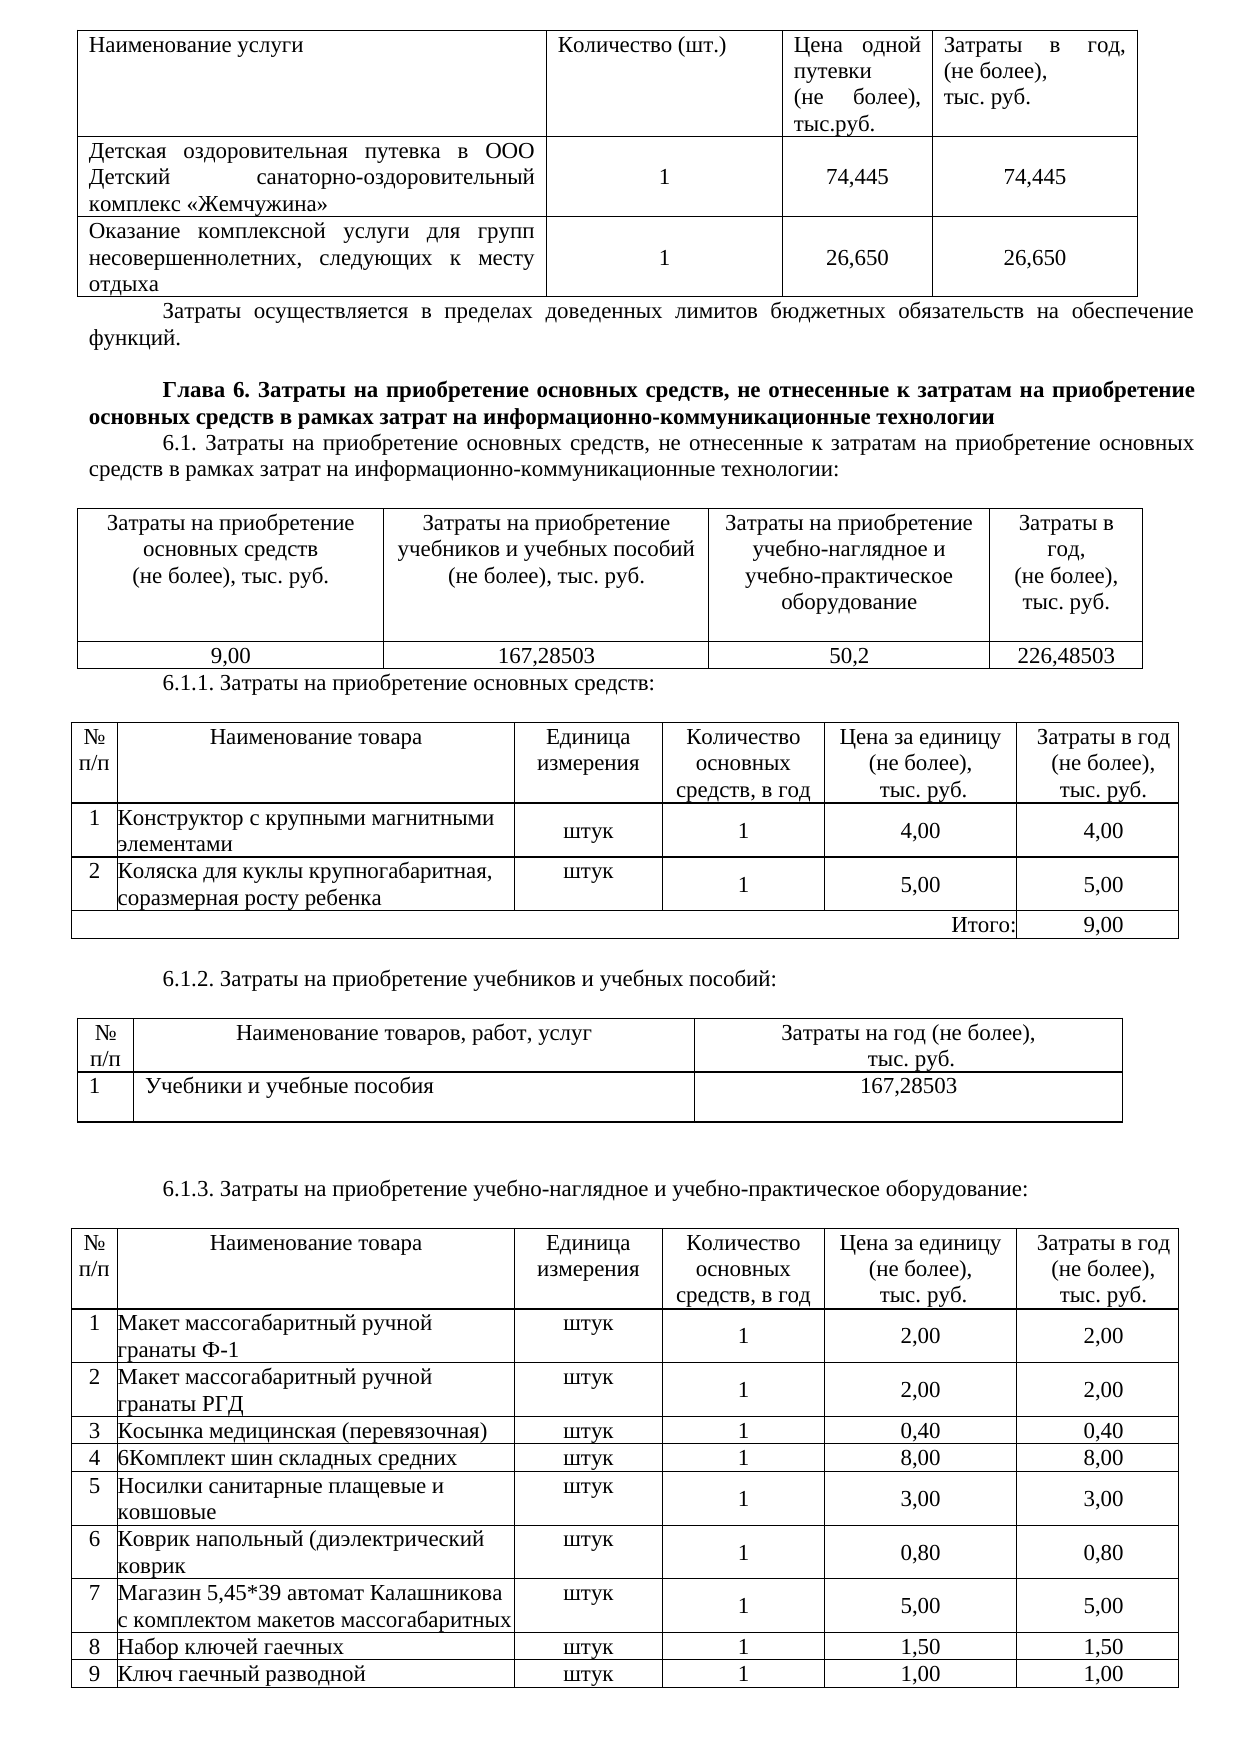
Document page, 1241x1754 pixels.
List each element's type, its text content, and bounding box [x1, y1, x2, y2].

table_cell 167,28503 [384, 642, 708, 668]
table_cell Коляска для куклы крупногабаритная, соразмерная росту ребенка [118, 858, 514, 910]
table_cell 4 [72, 1444, 117, 1471]
table_cell штук [515, 804, 662, 856]
table_header Цена за единицу (не более), тыс. руб. [825, 723, 1016, 802]
table_cell штук [515, 1579, 662, 1632]
table_cell 4,00 [1017, 804, 1178, 856]
table_header Затраты на приобретение учебников и учебных пособий (не более), тыс. руб. [384, 509, 708, 641]
table_cell 1 [663, 1417, 824, 1443]
table_cell штук [515, 1472, 662, 1524]
table_cell штук [515, 1444, 662, 1471]
table_header Цена одной путевки (не более), тыс.руб. [783, 31, 932, 136]
table_cell 9,00 [1017, 911, 1178, 938]
table_cell 7 [72, 1579, 117, 1632]
table_header Затраты в год (не более), тыс. руб. [1017, 1229, 1178, 1308]
table_cell 1 [663, 1363, 824, 1416]
table_cell 6Комплект шин складных средних [118, 1444, 514, 1471]
table_cell 1 [547, 137, 782, 216]
table_cell 2 [72, 858, 117, 910]
table_cell 0,80 [825, 1526, 1016, 1578]
table_cell 5,00 [1017, 1579, 1178, 1632]
table_cell 1 [663, 1444, 824, 1471]
table_cell 2,00 [1017, 1310, 1178, 1362]
table_cell 1 [663, 1633, 824, 1659]
table_cell Коврик напольный (диэлектрический коврик [118, 1526, 514, 1578]
table_cell штук [515, 1526, 662, 1578]
table_header Затраты на приобретение учебно-наглядное и учебно-практическое оборудование [709, 509, 989, 641]
table_cell 2,00 [825, 1310, 1016, 1362]
table_cell штук [515, 1417, 662, 1443]
table_header Наименование товара [118, 1229, 514, 1308]
table_cell 1 [663, 1579, 824, 1632]
table_cell 8,00 [1017, 1444, 1178, 1471]
table_cell 3 [72, 1417, 117, 1443]
text 6.1. Затраты на приобретение основных средств, не отнесенные к затратам на приобретение основных средств в рамках затрат на информационно-коммуникационные технологии: [89, 429, 1196, 482]
table_cell Макет массогабаритный ручной гранаты Ф-1 [118, 1310, 514, 1362]
table_cell 2,00 [1017, 1363, 1178, 1416]
table_cell 2,00 [825, 1363, 1016, 1416]
table_cell 1,50 [1017, 1633, 1178, 1659]
table_cell штук [515, 1363, 662, 1416]
table_cell 226,48503 [990, 642, 1142, 668]
table_header Единица измерения [515, 1229, 662, 1308]
table_cell штук [515, 1310, 662, 1362]
table_cell 26,650 [783, 217, 932, 296]
table_cell 74,445 [933, 137, 1137, 216]
table_cell Косынка медицинская (перевязочная) [118, 1417, 514, 1443]
table_cell штук [515, 1660, 662, 1687]
table_cell Набор ключей гаечных [118, 1633, 514, 1659]
table_cell 1 [663, 858, 824, 910]
table_header Затраты в год (не более), тыс. руб. [1017, 723, 1178, 802]
table_cell Носилки санитарные плащевые и ковшовые [118, 1472, 514, 1524]
table_cell 5,00 [825, 858, 1016, 910]
table_header Затраты в год, (не более), тыс. руб. [933, 31, 1137, 136]
table_header Количество основных средств, в год [663, 723, 824, 802]
table_header Единица измерения [515, 723, 662, 802]
table_cell 1 [72, 1310, 117, 1362]
table_cell Магазин 5,45*39 автомат Калашникова с комплектом макетов массогабаритных [118, 1579, 514, 1632]
table_cell Итого: [72, 911, 1016, 938]
table_header Цена за единицу (не более), тыс. руб. [825, 1229, 1016, 1308]
table_cell 5,00 [825, 1579, 1016, 1632]
table_cell 1 [547, 217, 782, 296]
table_cell штук [515, 858, 662, 910]
table_header Наименование товаров, работ, услуг [134, 1019, 694, 1071]
text 6.1.2. Затраты на приобретение учебников и учебных пособий: [89, 965, 1196, 991]
table_cell 1 [663, 1472, 824, 1524]
table_cell Макет массогабаритный ручной гранаты РГД [118, 1363, 514, 1416]
table_cell 1 [72, 804, 117, 856]
table_cell 5 [72, 1472, 117, 1524]
table_header Количество основных средств, в год [663, 1229, 824, 1308]
table_header Затраты в год, (не более), тыс. руб. [990, 509, 1142, 641]
table_cell 2 [72, 1363, 117, 1416]
table_header Затраты на год (не более), тыс. руб. [695, 1019, 1122, 1071]
table_cell 26,650 [933, 217, 1137, 296]
table_cell 9 [72, 1660, 117, 1687]
table_cell 1 [78, 1073, 133, 1121]
table_cell 167,28503 [695, 1073, 1122, 1121]
table_cell Детская оздоровительная путевка в ООО Детский санаторно-оздоровительный комплекс «Жемчужина» [78, 137, 546, 216]
table_cell 1 [663, 1660, 824, 1687]
table_cell Оказание комплексной услуги для групп несовершеннолетних, следующих к месту отдыха [78, 217, 546, 296]
text 6.1.1. Затраты на приобретение основных средств: [89, 669, 1196, 696]
table_cell 1,00 [825, 1660, 1016, 1687]
table_cell 0,80 [1017, 1526, 1178, 1578]
table_cell 1 [663, 804, 824, 856]
table_cell 4,00 [825, 804, 1016, 856]
table_cell 0,40 [1017, 1417, 1178, 1443]
table_header Наименование услуги [78, 31, 546, 136]
table_cell 8,00 [825, 1444, 1016, 1471]
table_cell 50,2 [709, 642, 989, 668]
table_cell Конструктор с крупными магнитными элементами [118, 804, 514, 856]
table_cell 1,50 [825, 1633, 1016, 1659]
table_cell 9,00 [78, 642, 383, 668]
table_cell штук [515, 1633, 662, 1659]
table_header № п/п [72, 723, 117, 802]
table_cell 74,445 [783, 137, 932, 216]
table_cell 1,00 [1017, 1660, 1178, 1687]
table_header № п/п [78, 1019, 133, 1071]
table_header Наименование товара [118, 723, 514, 802]
table_cell 6 [72, 1526, 117, 1578]
text Затраты осуществляется в пределах доведенных лимитов бюджетных обязательств на обеспечение функций. [89, 297, 1196, 350]
table_header Количество (шт.) [547, 31, 782, 136]
table_cell 0,40 [825, 1417, 1016, 1443]
table_cell Учебники и учебные пособия [134, 1073, 694, 1121]
table_header № п/п [72, 1229, 117, 1308]
text 6.1.3. Затраты на приобретение учебно-наглядное и учебно-практическое оборудование: [89, 1175, 1196, 1201]
table_cell 3,00 [825, 1472, 1016, 1524]
table_cell 1 [663, 1310, 824, 1362]
text Глава 6. Затраты на приобретение основных средств, не отнесенные к затратам на приобретение основных средств в рамках затрат на информационно-коммуникационные технологии [89, 376, 1196, 429]
table_cell 8 [72, 1633, 117, 1659]
table_cell Ключ гаечный разводной [118, 1660, 514, 1687]
table_cell 3,00 [1017, 1472, 1178, 1524]
table_cell 5,00 [1017, 858, 1178, 910]
table_cell 1 [663, 1526, 824, 1578]
table_header Затраты на приобретение основных средств (не более), тыс. руб. [78, 509, 383, 641]
